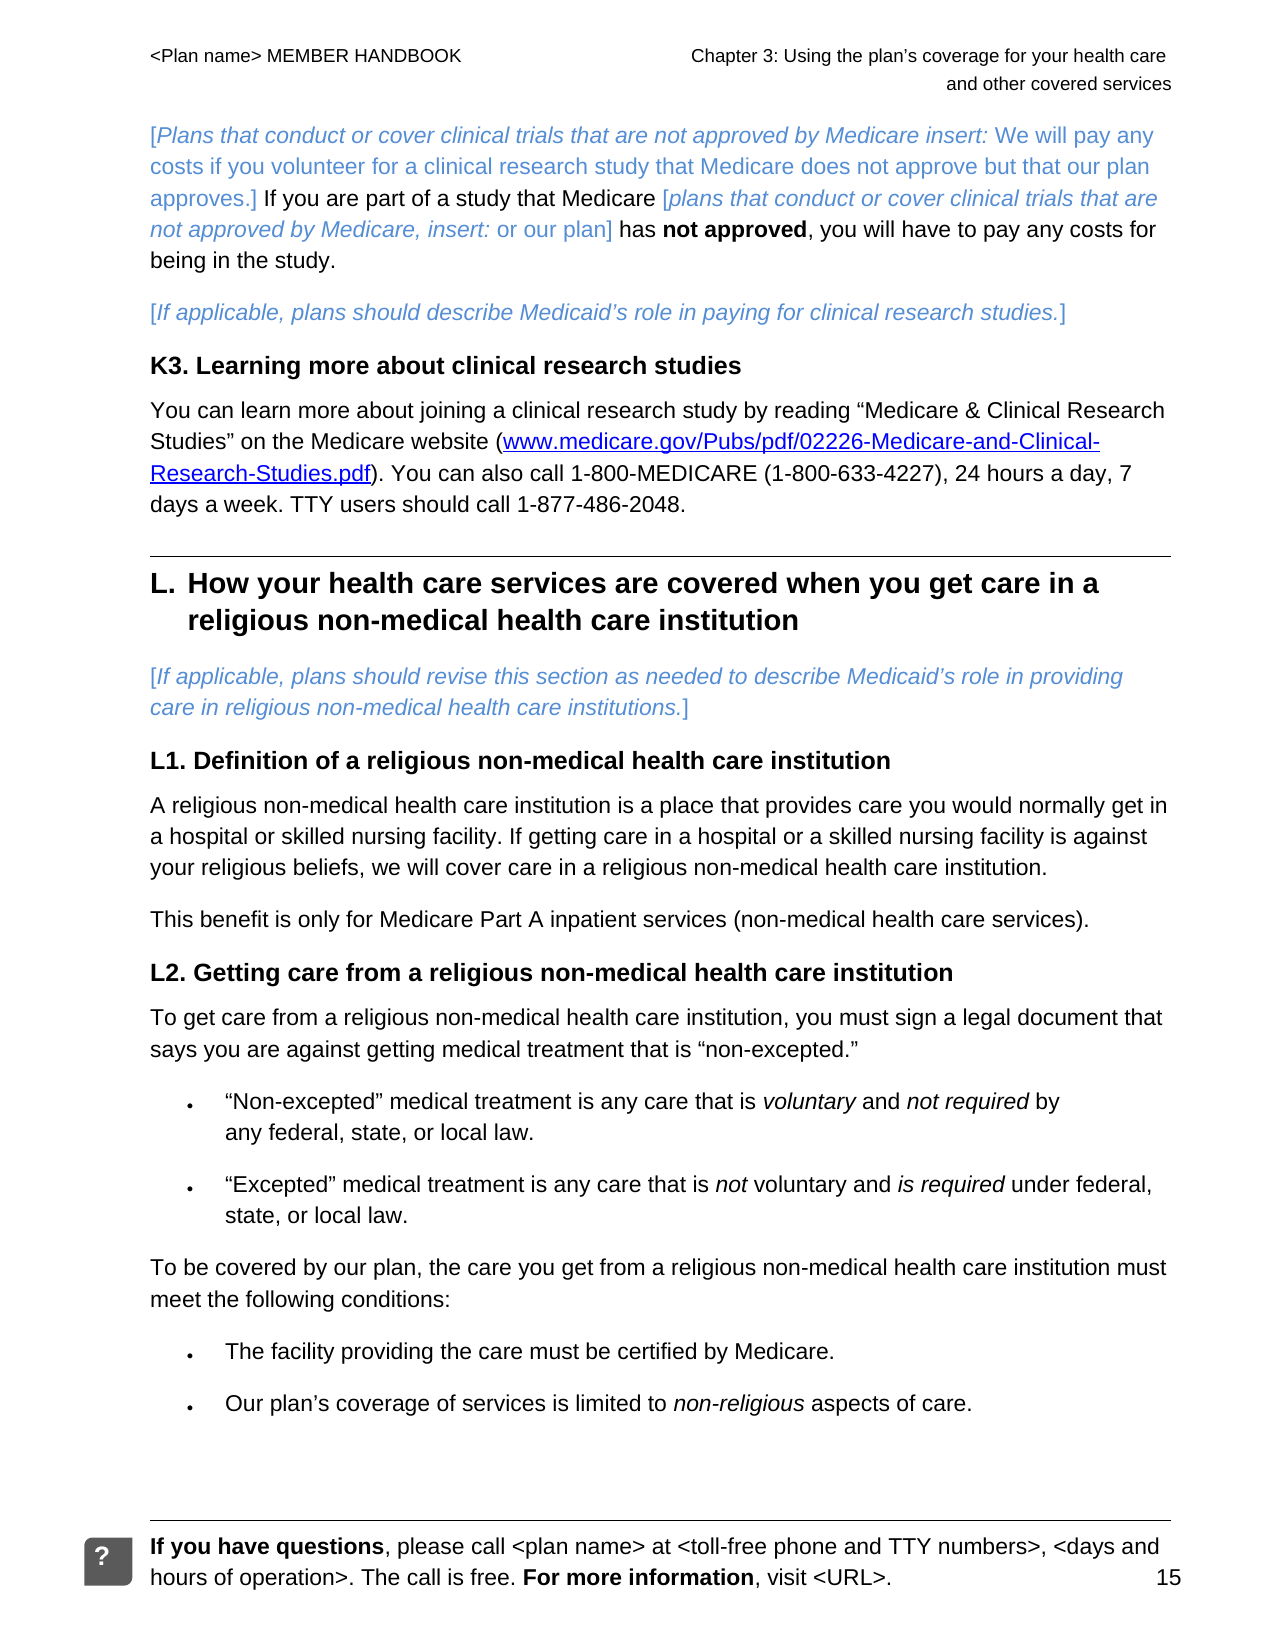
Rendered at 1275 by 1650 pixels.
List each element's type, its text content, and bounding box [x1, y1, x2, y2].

text [If applicable, plans should revise this section as needed to describe Medicaid’s role in providing care in religious non-medical health care institutions.] [150, 659, 1171, 722]
subtitle K3. Learning more about clinical research studies [150, 348, 1096, 381]
text To be covered by our plan, the care you get from a religious non-medical health care institution must meet the following conditions: [150, 1251, 1171, 1313]
text To get care from a religious non-medical health care institution, you must sign a legal document that says you are against getting medical treatment that is “non-excepted.” [150, 1001, 1171, 1063]
text A religious non-medical health care institution is a place that provides care you would normally get in a hospital or skilled nursing facility. If getting care in a hospital or a skilled nursing facility is against your religious beliefs, we will cover care in a religious non-medical health care institution. [150, 788, 1171, 882]
list Our plan’s coverage of services is limited to non-religious aspects of care. [187, 1386, 1096, 1417]
subtitle How your health care services are covered when you get care in a religious non-medical health care institution [150, 557, 1171, 638]
list “Non-excepted” medical treatment is any care that is voluntary and not required by any federal, state, or local law. [187, 1084, 1096, 1147]
subtitle L1. Definition of a religious non-medical health care institution [150, 742, 1096, 776]
list The facility providing the care must be certified by Medicare. [187, 1334, 1096, 1365]
text This benefit is only for Medicare Part A inpatient services (non-medical health care services). [150, 903, 1171, 934]
list “Excepted” medical treatment is any care that is not voluntary and is required under federal, state, or local law. [187, 1167, 1171, 1230]
text [Plans that conduct or cover clinical trials that are not approved by Medicare insert: We will pay any costs if you volunteer for a clinical research study that Medicare does not approve but that our plan approves.] If you are part of a study that Medicare [plans that conduct or cover clinical trials that are not approved by Medicare, insert: or our plan] has not approved, you will have to pay any costs for being in the study. [150, 118, 1171, 275]
subtitle L2. Getting care from a religious non-medical health care institution [150, 955, 1096, 988]
text [If applicable, plans should describe Medicaid’s role in paying for clinical research studies.] [150, 296, 1171, 327]
text You can learn more about joining a clinical research study by reading “Medicare & Clinical Research Studies” on the Medicare website (www.medicare.gov/Pubs/pdf/02226-Medicare-and-Clinical-Research-Studies.pdf). You can also call 1-800-MEDICARE (1-800-633-4227), 24 hours a day, 7 days a week. TTY users should call 1-877-486-2048. [150, 393, 1171, 518]
